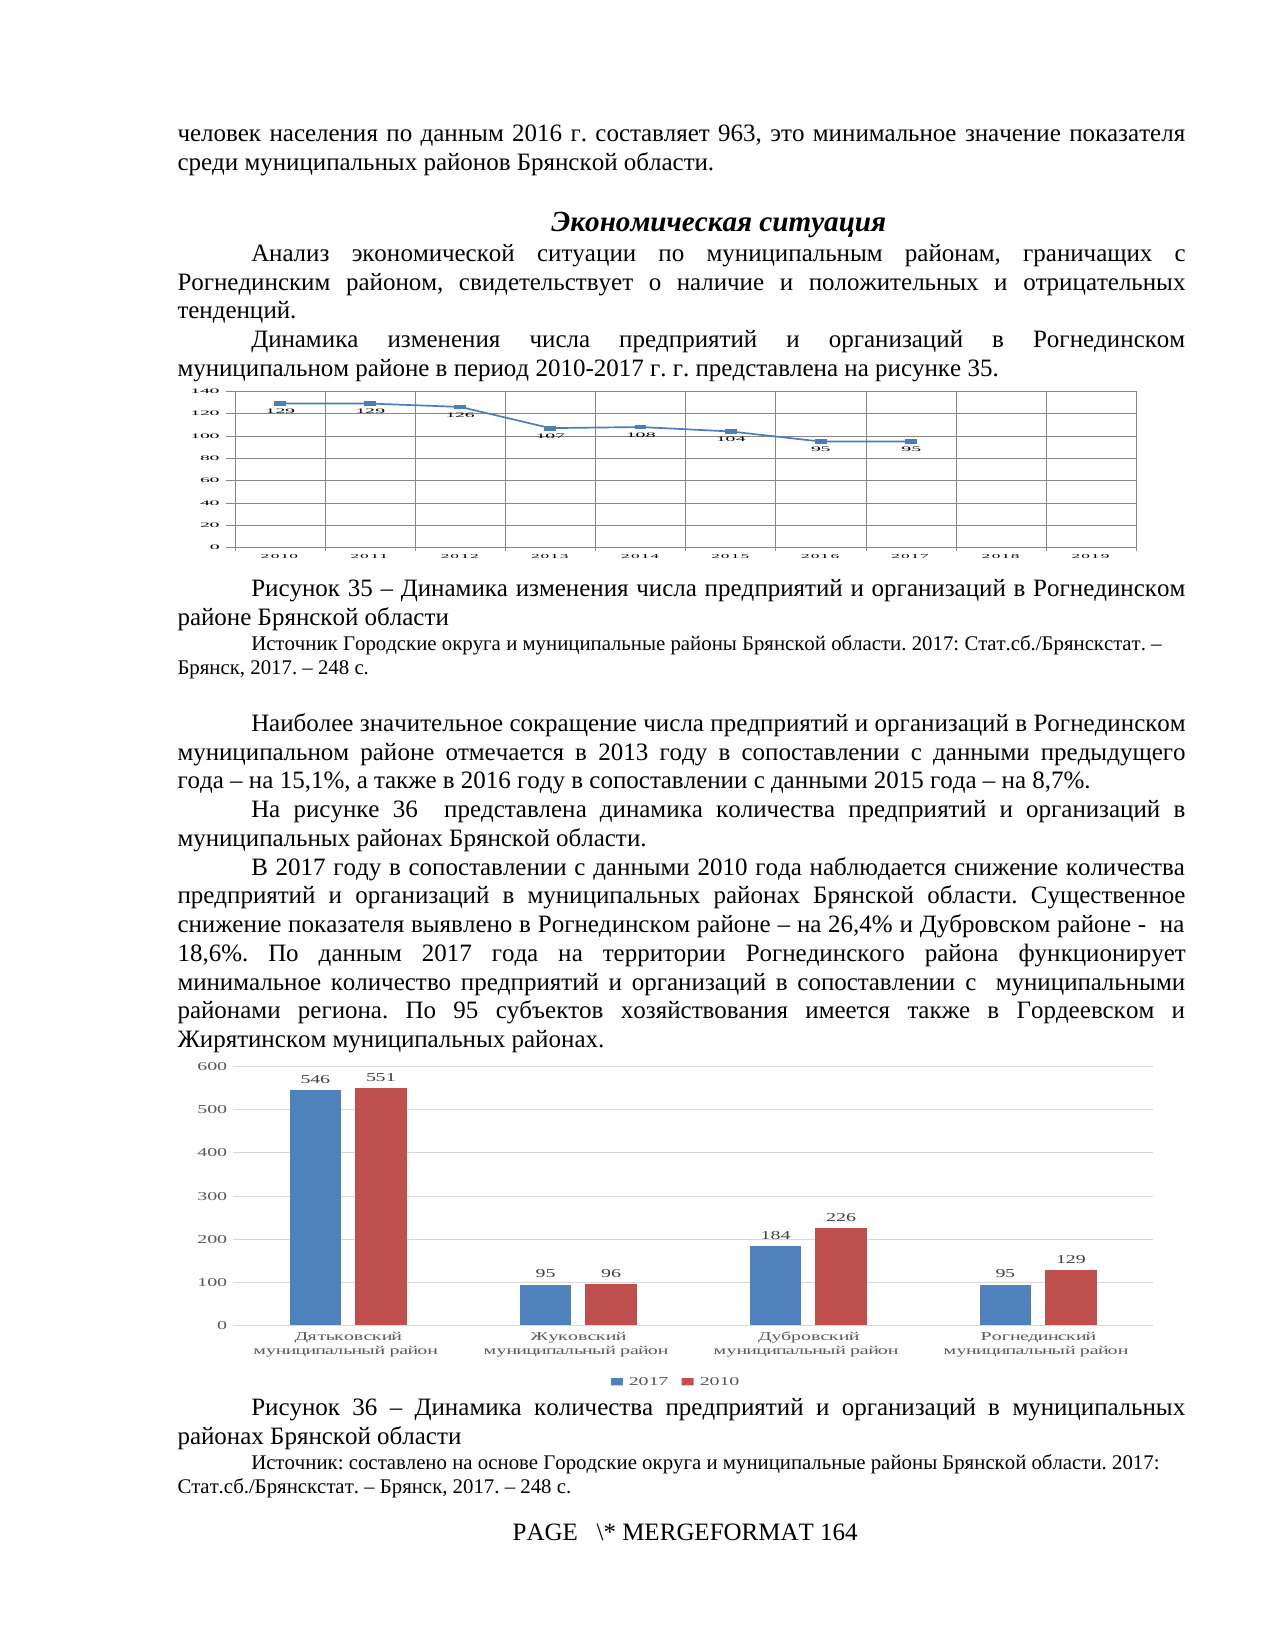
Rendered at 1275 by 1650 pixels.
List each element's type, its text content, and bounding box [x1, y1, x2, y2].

text Источник: составлено на основе Городские округа и муниципальные районы Брянской области. 2017: Стат.сб./Брянскстат. – Брянск, 2017. – 248 с. [177, 1450, 1186, 1498]
text Динамика изменения числа предприятий и организаций в Рогнединском муниципальном районе в период 2010-2017 г. г. представлена на рисунке 35. [177, 324, 1186, 382]
text Наиболее значительное сокращение числа предприятий и организаций в Рогнединском муниципальном районе отмечается в 2013 году в сопоставлении с данными предыдущего года – на 15,1%, а также в 2016 году в сопоставлении с данными 2015 года – на 8,7%. [177, 708, 1186, 794]
text В 2017 году в сопоставлении с данными 2010 года наблюдается снижение количества предприятий и организаций в муниципальных районах Брянской области. Существенное снижение показателя выявлено в Рогнединском районе – на 26,4% и Дубровском районе - на 18,6%. По данным 2017 года на территории Рогнединского района функционирует минимальное количество предприятий и организаций в сопоставлении с муниципальными районами региона. По 95 субъектов хозяйствования имеется также в Гордеевском и Жирятинском муниципальных районах. [177, 852, 1186, 1053]
text Источник Городские округа и муниципальные районы Брянской области. 2017: Стат.сб./Брянскстат. – Брянск, 2017. – 248 с. [177, 631, 1186, 679]
text На рисунке 36 представлена динамика количества предприятий и организаций в муниципальных районах Брянской области. [177, 794, 1186, 852]
text Рисунок 35 – Динамика изменения числа предприятий и организаций в Рогнединском районе Брянской области [177, 573, 1186, 631]
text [177, 118, 1186, 176]
text Экономическая ситуация [177, 204, 1186, 238]
text Рисунок 36 – Динамика количества предприятий и организаций в муниципальных районах Брянской области [177, 1392, 1186, 1450]
text Анализ экономической ситуации по муниципальным районам, граничащих с Рогнединским районом, свидетельствует о наличие и положительных и отрицательных тенденций. [177, 238, 1186, 324]
